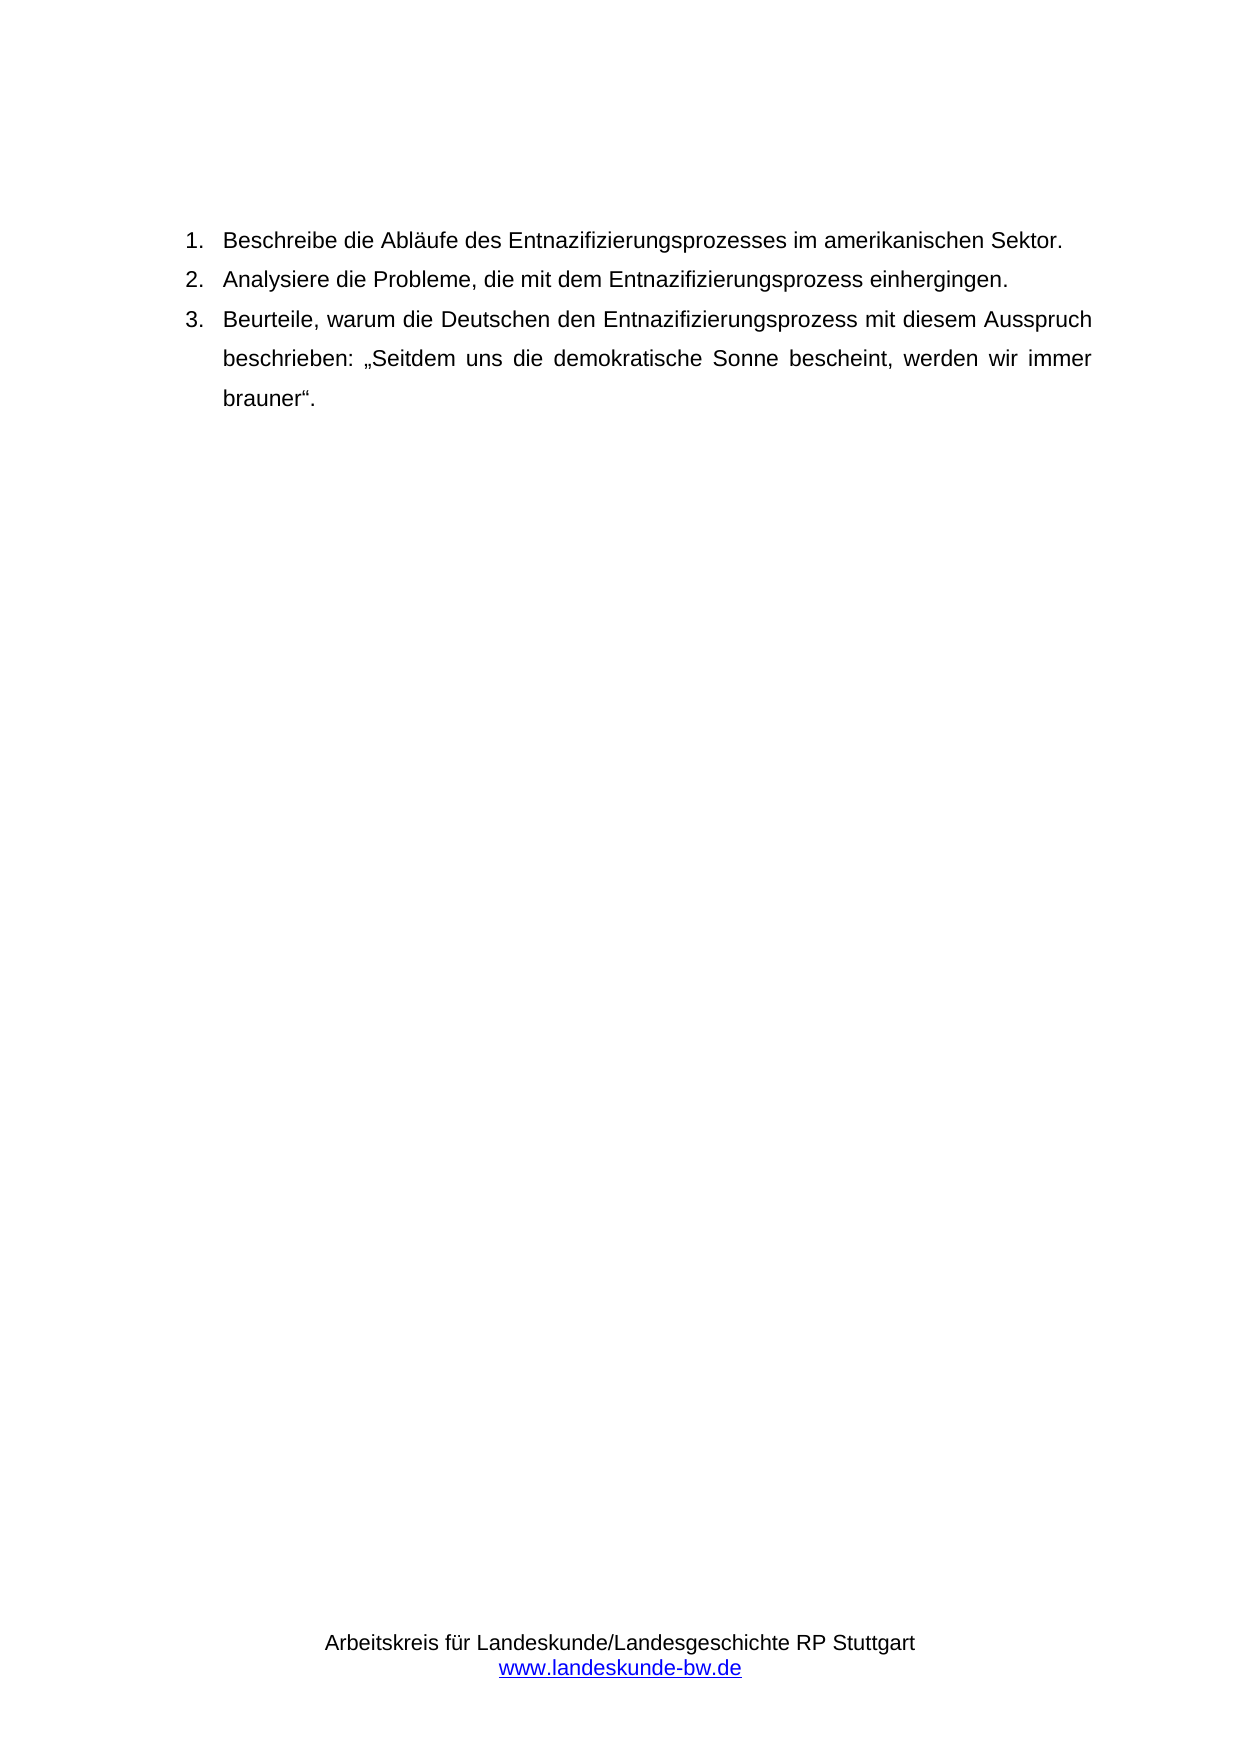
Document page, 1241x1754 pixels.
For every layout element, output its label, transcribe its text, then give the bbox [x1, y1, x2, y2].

list Beschreibe die Abläufe des Entnazifizierungsprozesses im amerikanischen Sektor. [185, 227, 1093, 253]
list Analysiere die Probleme, die mit dem Entnazifizierungsprozess einhergingen. [185, 266, 1093, 292]
list Beurteile, warum die Deutschen den Entnazifizierungsprozess mit diesem Ausspruch beschrieben: „Seitdem uns die demokratische Sonne bescheint, werden wir immer brauner“. [185, 306, 1093, 411]
